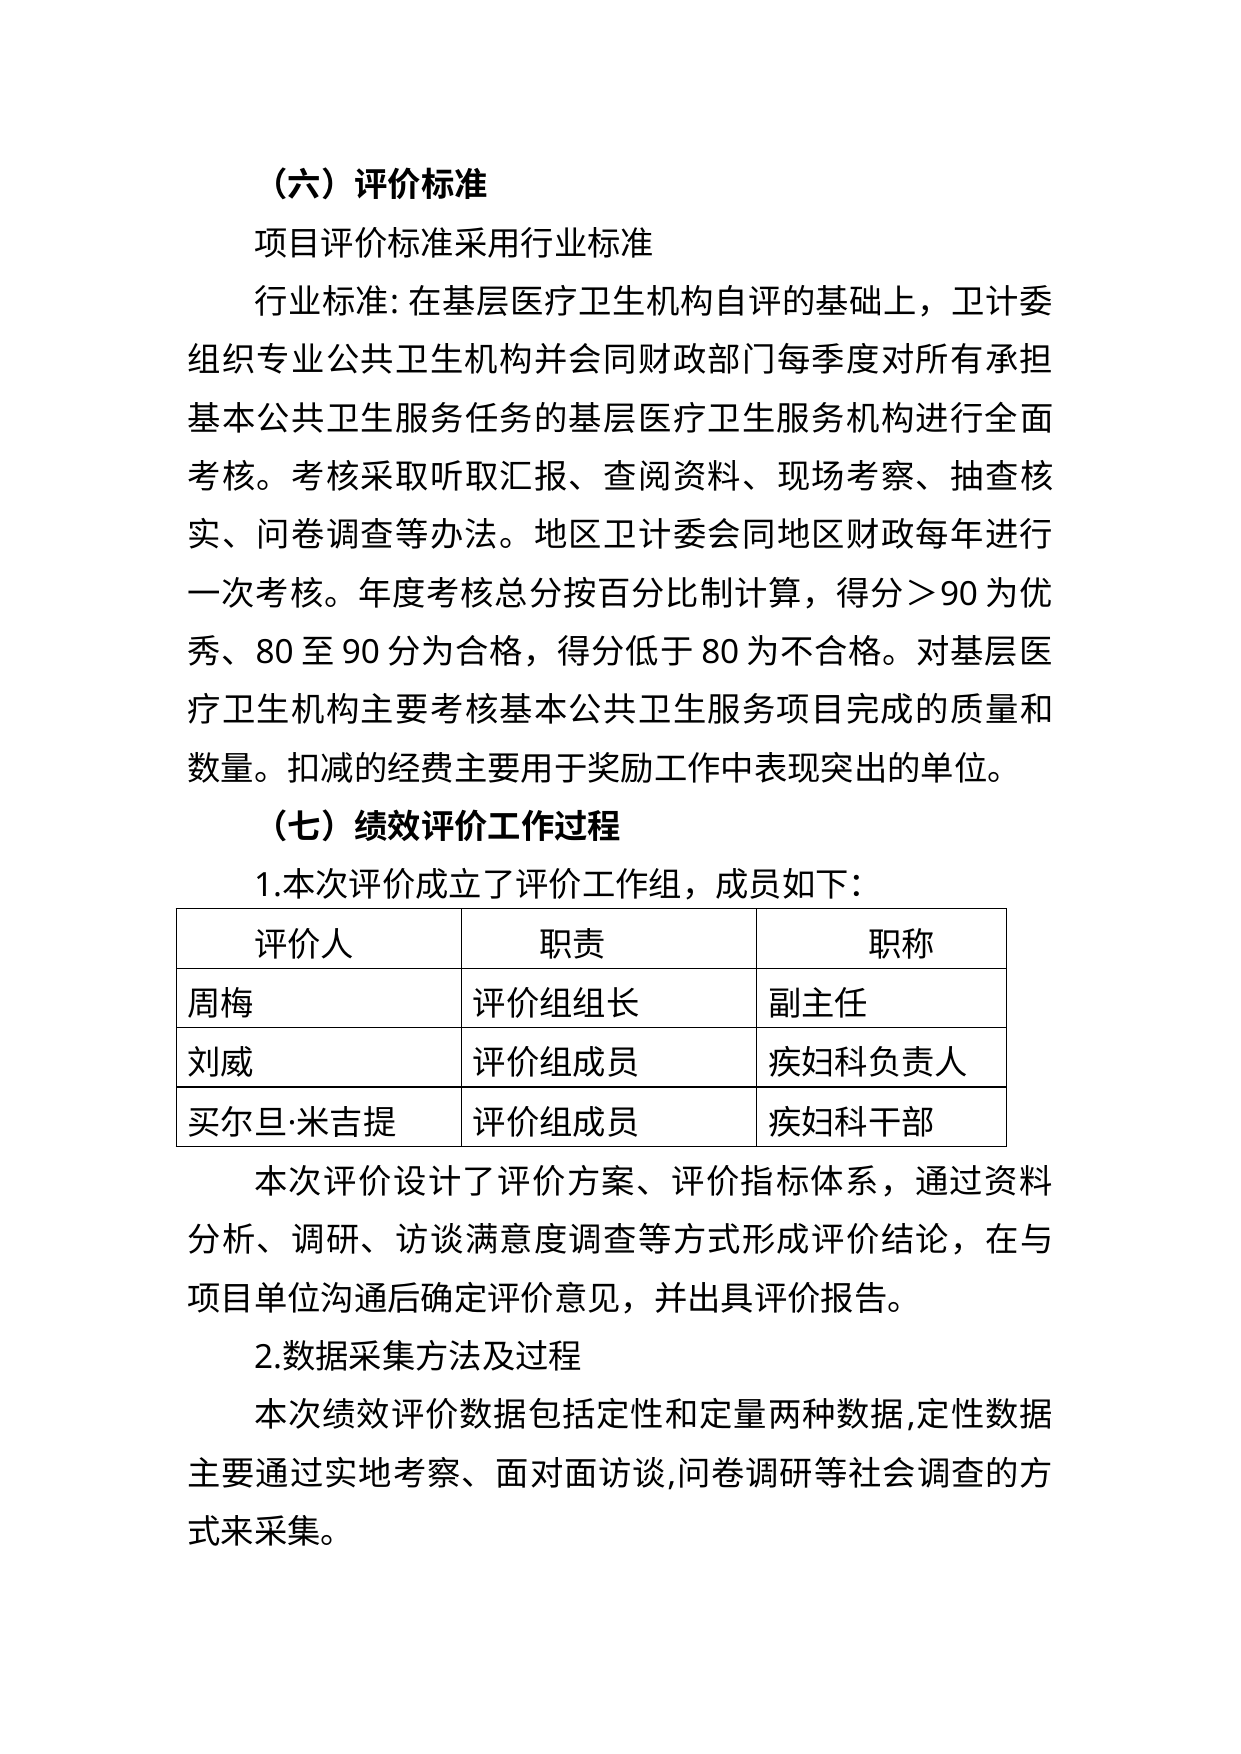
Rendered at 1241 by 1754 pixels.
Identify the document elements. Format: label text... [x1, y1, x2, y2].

list 1.本次评价成立了评价工作组，成员如下： [187, 850, 1053, 908]
list （六）评价标准 [187, 150, 1053, 208]
table_cell 评价组成员 [462, 1028, 756, 1086]
list 2.数据采集方法及过程 [187, 1322, 1053, 1380]
table_cell 评价组成员 [462, 1088, 756, 1146]
list 项目评价标准采用行业标准 [187, 208, 1053, 267]
table_header 评价人 [177, 909, 461, 968]
table_cell 评价组组长 [462, 969, 756, 1027]
table_cell 周梅 [177, 969, 461, 1027]
list 本次绩效评价数据包括定性和定量两种数据,定性数据主要通过实地考察、面对面访谈,问卷调研等社会调查的方式来采集。 [187, 1380, 1053, 1555]
table_cell 疾妇科干部 [757, 1088, 1006, 1146]
table_header 职责 [462, 909, 756, 968]
list （七）绩效评价工作过程 [187, 792, 1053, 850]
list 本次评价设计了评价方案、评价指标体系，通过资料分析、调研、访谈满意度调查等方式形成评价结论，在与项目单位沟通后确定评价意见，并出具评价报告。 [187, 1147, 1053, 1322]
list 行业标准: 在基层医疗卫生机构自评的基础上，卫计委组织专业公共卫生机构并会同财政部门每季度对所有承担基本公共卫生服务任务的基层医疗卫生服务机构进行全面考核。考核采取听取汇报、查阅资料、现场考察、抽查核实、问卷调查等办法。地区卫计委会同地区财政每年进行一次考核。年度考核总分按百分比制计算，得分＞90为优秀、80至90分为合格，得分低于80为不合格。对基层医疗卫生机构主要考核基本公共卫生服务项目完成的质量和数量。扣减的经费主要用于奖励工作中表现突出的单位。 [187, 267, 1053, 792]
table_header 职称 [757, 909, 1006, 968]
table_cell 疾妇科负责人 [757, 1028, 1006, 1086]
table_cell 刘威 [177, 1028, 461, 1086]
table_cell 买尔旦·米吉提 [177, 1088, 461, 1146]
table_cell 副主任 [757, 969, 1006, 1027]
